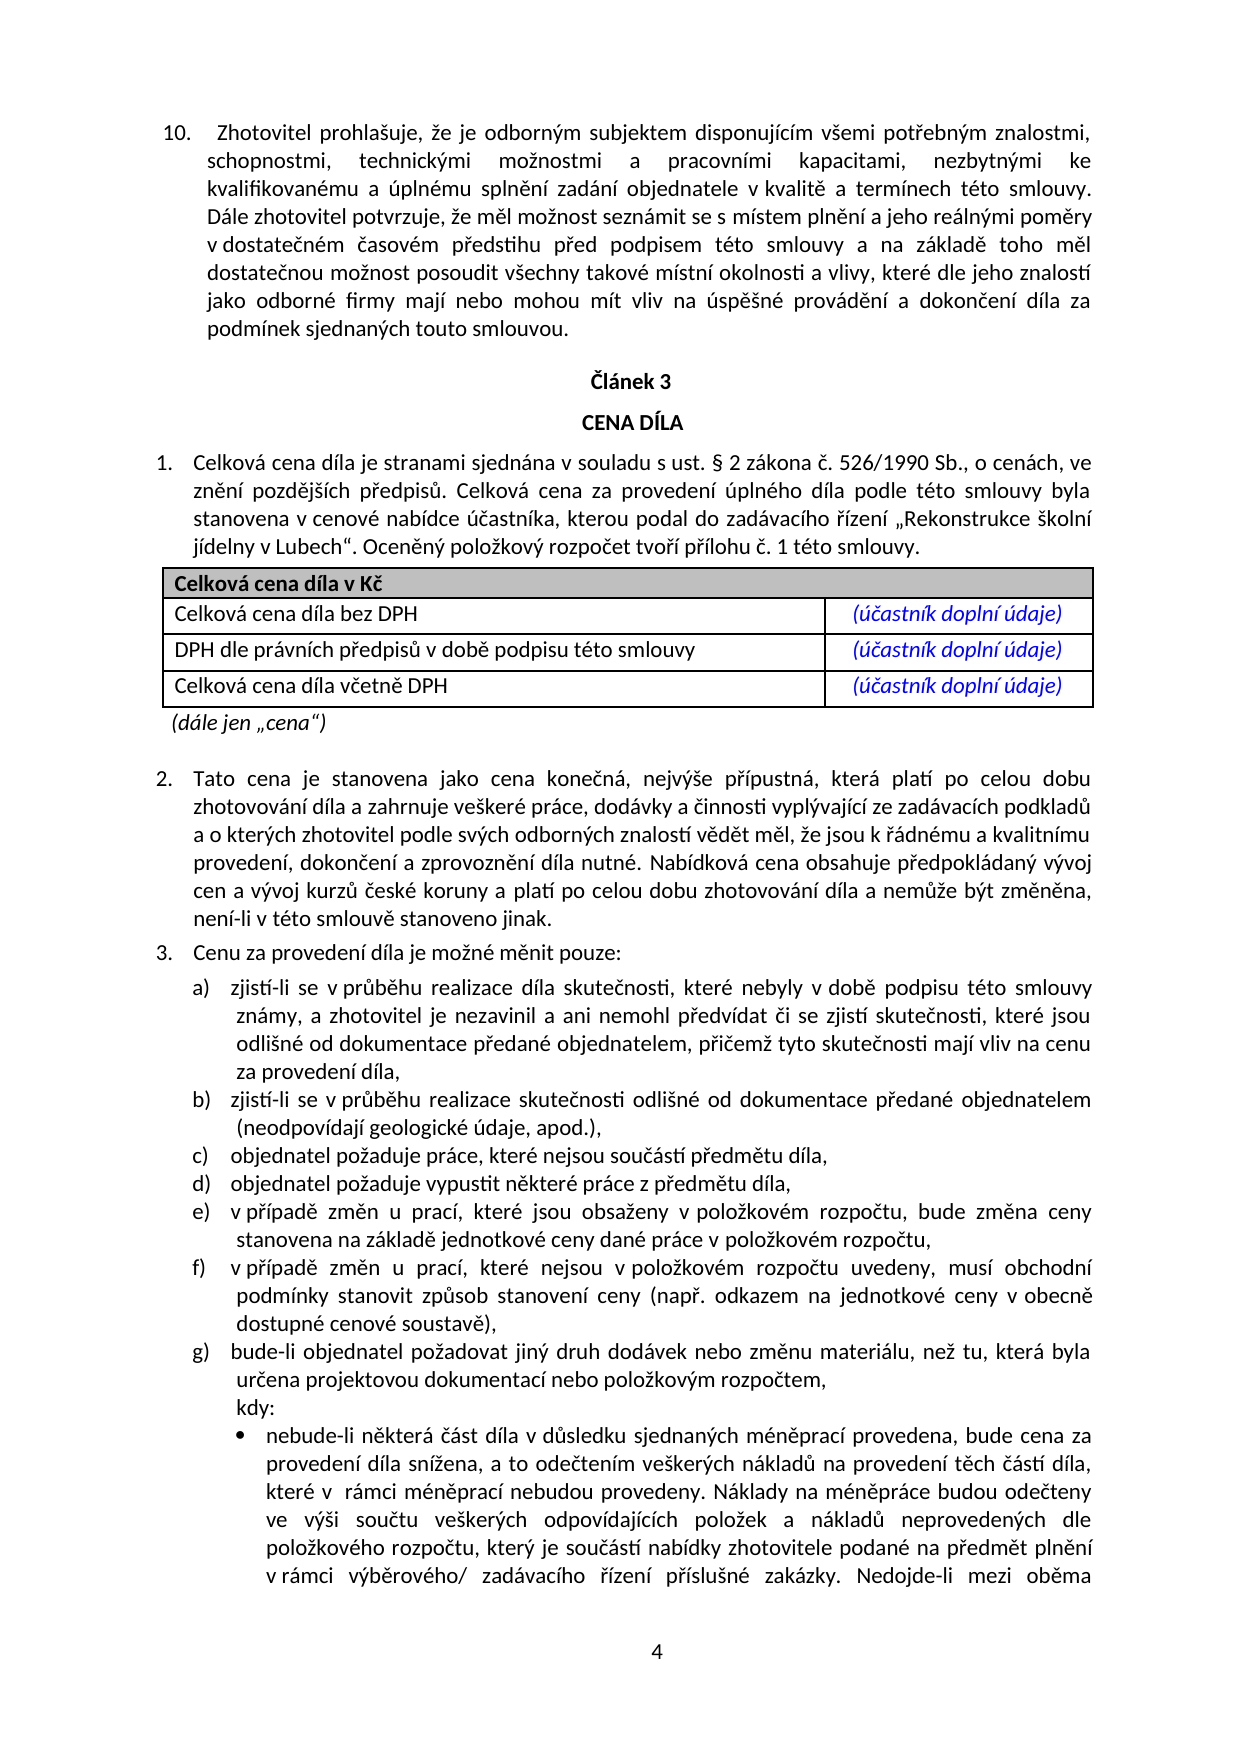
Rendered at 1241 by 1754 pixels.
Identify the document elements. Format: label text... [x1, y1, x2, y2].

table_cell (účastník doplní údaje) [826, 672, 1092, 706]
list bude-li objednatel požadovat jiný druh dodávek nebo změnu materiálu, než tu, která byla určena projektovou dokumentací nebo položkovým rozpočtem, [192, 1337, 1093, 1393]
list zjistí-li se v průběhu realizace díla skutečnosti, které nebyly v době podpisu této smlouvy známy, a zhotovitel je nezavinil a ani nemohl předvídat či se zjistí skutečnosti, které jsou odlišné od dokumentace předané objednatelem, přičemž tyto skutečnosti mají vliv na cenu za provedení díla, [192, 973, 1093, 1085]
table_header Celková cena díla v Kč [164, 569, 1092, 597]
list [236, 1421, 1093, 1589]
table_cell Celková cena díla bez DPH [164, 599, 824, 633]
list v případě změn u prací, které nejsou v položkovém rozpočtu uvedeny, musí obchodní podmínky stanovit způsob stanovení ceny (např. odkazem na jednotkové ceny v obecně dostupné cenové soustavě), [192, 1253, 1093, 1337]
list Cenu za provedení díla je možné měnit pouze: [156, 938, 1093, 966]
text Cena díla [162, 408, 1093, 436]
subtitle Článek 3 [576, 367, 1093, 395]
list v případě změn u prací, které jsou obsaženy v položkovém rozpočtu, bude změna ceny stanovena na základě jednotkové ceny dané práce v položkovém rozpočtu, [192, 1197, 1093, 1253]
list objednatel požaduje práce, které nejsou součástí předmětu díla, [192, 1141, 1093, 1169]
text kdy: [236, 1393, 1093, 1421]
table_cell Celková cena díla včetně DPH [164, 672, 824, 706]
list Celková cena díla je stranami sjednána v souladu s ust. § 2 zákona č. 526/1990 Sb., o cenách, ve znění pozdějších předpisů. Celková cena za provedení úplného díla podle této smlouvy byla stanovena v cenové nabídce účastníka, kterou podal do zadávacího řízení „Rekonstrukce školní jídelny v Lubech“. Oceněný položkový rozpočet tvoří přílohu č. 1 této smlouvy. [156, 448, 1093, 561]
table_cell DPH dle právních předpisů v době podpisu této smlouvy [164, 635, 824, 669]
list Zhotovitel prohlašuje, že je odborným subjektem disponujícím všemi potřebným znalostmi, schopnostmi, technickými možnostmi a pracovními kapacitami, nezbytnými ke kvalifikovanému a úplnému splnění zadání objednatele v kvalitě a termínech této smlouvy. Dále zhotovitel potvrzuje, že měl možnost seznámit se s místem plnění a jeho reálnými poměry v dostatečném časovém předstihu před podpisem této smlouvy a na základě toho měl dostatečnou možnost posoudit všechny takové místní okolnosti a vlivy, které dle jeho znalostí jako odborné firmy mají nebo mohou mít vliv na úspěšné provádění a dokončení díla za podmínek sjednaných touto smlouvou. [162, 118, 1093, 342]
text (dále jen „cena“) [156, 708, 1093, 736]
list Tato cena je stanovena jako cena konečná, nejvýše přípustná, která platí po celou dobu zhotovování díla a zahrnuje veškeré práce, dodávky a činnosti vyplývající ze zadávacích podkladů a o kterých zhotovitel podle svých odborných znalostí vědět měl, že jsou k řádnému a kvalitnímu provedení, dokončení a zprovoznění díla nutné. Nabídková cena obsahuje předpokládaný vývoj cen a vývoj kurzů české koruny a platí po celou dobu zhotovování díla a nemůže být změněna, není-li v této smlouvě stanoveno jinak. [156, 764, 1093, 932]
list objednatel požaduje vypustit některé práce z předmětu díla, [192, 1169, 1093, 1197]
table_cell (účastník doplní údaje) [826, 599, 1092, 633]
list zjistí-li se v průběhu realizace skutečnosti odlišné od dokumentace předané objednatelem (neodpovídají geologické údaje, apod.), [192, 1085, 1093, 1141]
table_cell (účastník doplní údaje) [826, 635, 1092, 669]
